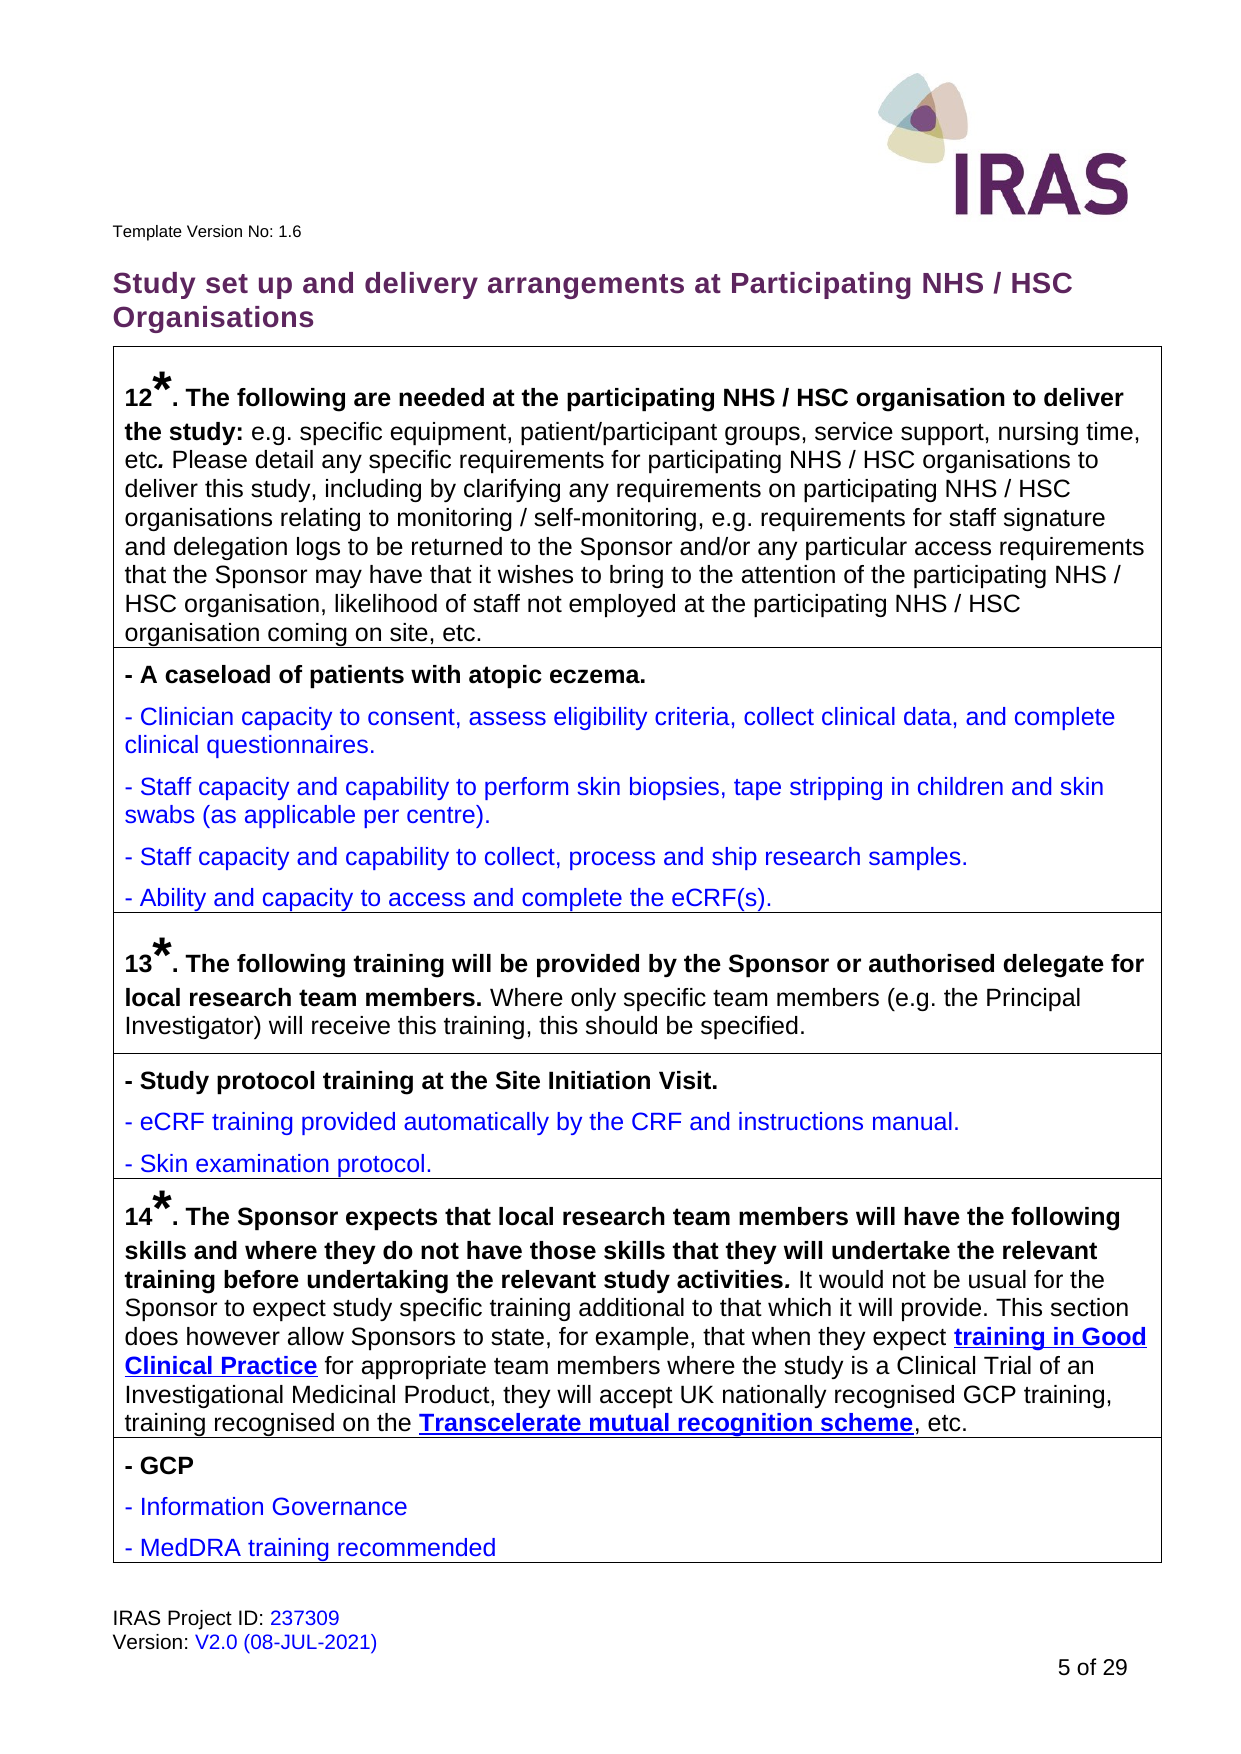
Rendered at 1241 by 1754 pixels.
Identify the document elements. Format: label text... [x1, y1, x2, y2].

table_cell 14*. The Sponsor expects that local research team members will have the following skills and where they do not have those skills that they will undertake the relevant training before undertaking the relevant study activities. It would not be usual for the Sponsor to expect study specific training additional to that which it will provide. This section does however allow Sponsors to state, for example, that when they expect training in Good Clinical Practice for appropriate team members where the study is a Clinical Trial of an Investigational Medicinal Product, they will accept UK nationally recognised GCP training, training recognised on the Transcelerate mutual recognition scheme, etc. [114, 1179, 1161, 1437]
picture [878, 73, 1128, 222]
table_cell [114, 1438, 1161, 1562]
table_cell [114, 1054, 1161, 1177]
subtitle Study set up and delivery arrangements at Participating NHS / HSC Organisations [112, 266, 1128, 333]
table_cell 13*. The following training will be provided by the Sponsor or authorised delegate for local research team members. Where only specific team members (e.g. the Principal Investigator) will receive this training, this should be specified. [114, 913, 1161, 1053]
table_header 12*. The following are needed at the participating NHS / HSC organisation to deliver the study: e.g. specific equipment, patient/participant groups, service support, nursing time, etc. Please detail any specific requirements for participating NHS / HSC organisations to deliver this study, including by clarifying any requirements on participating NHS / HSC organisations relating to monitoring / self-monitoring, e.g. requirements for staff signature and delegation logs to be returned to the Sponsor and/or any particular access requirements that the Sponsor may have that it wishes to bring to the attention of the participating NHS / HSC organisation, likelihood of staff not employed at the participating NHS / HSC organisation coming on site, etc. [114, 347, 1161, 647]
